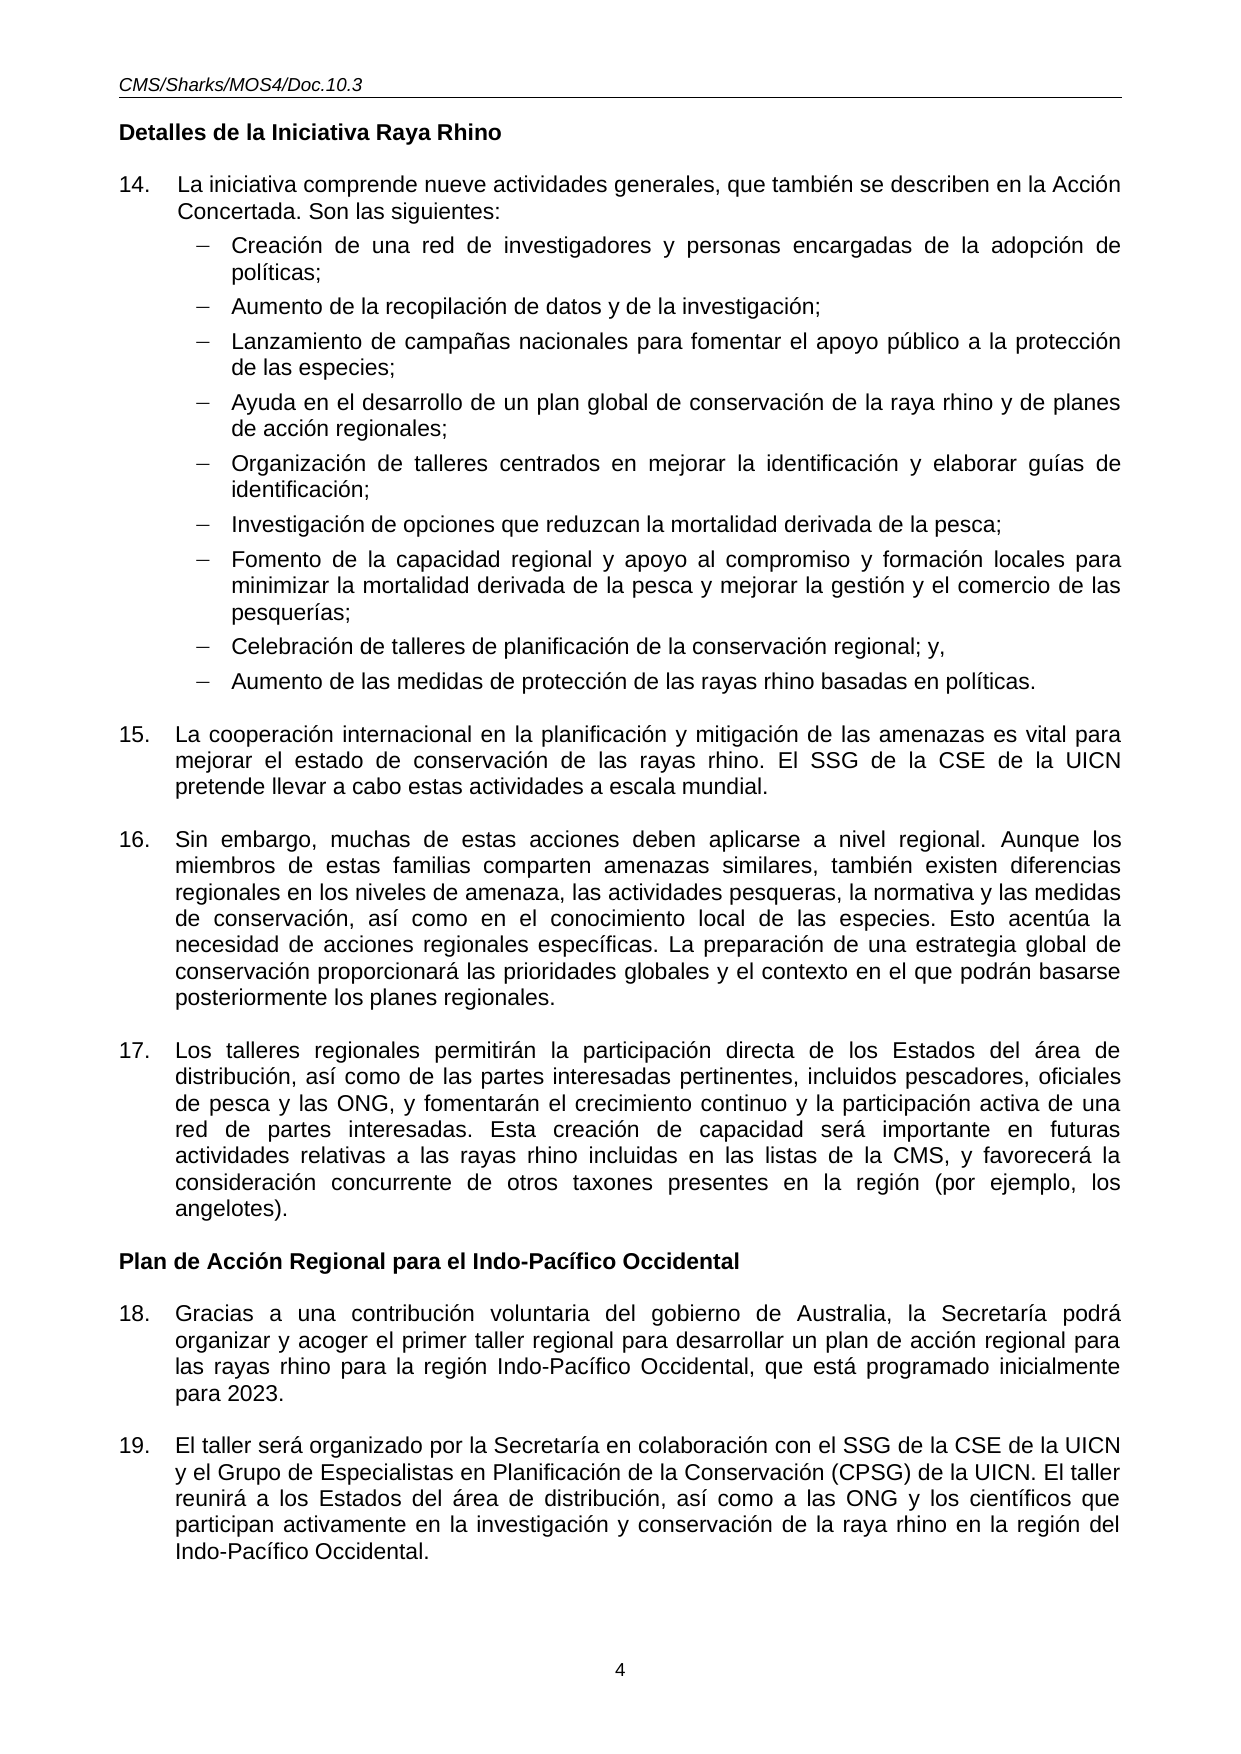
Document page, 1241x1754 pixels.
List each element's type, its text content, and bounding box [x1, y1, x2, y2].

list Sin embargo, muchas de estas acciones deben aplicarse a nivel regional. Aunque los miembros de estas familias comparten amenazas similares, también existen diferencias regionales en los niveles de amenaza, las actividades pesqueras, la normativa y las medidas de conservación, así como en el conocimiento local de las especies. Esto acentúa la necesidad de acciones regionales específicas. La preparación de una estrategia global de conservación proporcionará las prioridades globales y el contexto en el que podrán basarse posteriormente los planes regionales. [118, 826, 1122, 1011]
list La cooperación internacional en la planificación y mitigación de las amenazas es vital para mejorar el estado de conservación de las rayas rhino. El SSG de la CSE de la UICN pretende llevar a cabo estas actividades a escala mundial. [118, 721, 1122, 800]
list Aumento de la recopilación de datos y de la investigación; [193, 293, 1122, 320]
list Ayuda en el desarrollo de un plan global de conservación de la raya rhino y de planes de acción regionales; [193, 389, 1122, 442]
list Celebración de talleres de planificación de la conservación regional; y, [193, 633, 1122, 659]
list Los talleres regionales permitirán la participación directa de los Estados del área de distribución, así como de las partes interesadas pertinentes, incluidos pescadores, oficiales de pesca y las ONG, y fomentarán el crecimiento continuo y la participación activa de una red de partes interesadas. Esta creación de capacidad será importante en futuras actividades relativas a las rayas rhino incluidas en las listas de la CMS, y favorecerá la consideración concurrente de otros taxones presentes en la región (por ejemplo, los angelotes). [118, 1037, 1122, 1221]
list Aumento de las medidas de protección de las rayas rhino basadas en políticas. [193, 668, 1122, 694]
list Creación de una red de investigadores y personas encargadas de la adopción de políticas; [193, 232, 1122, 285]
text Detalles de la Iniciativa Raya Rhino [118, 118, 1122, 145]
list El taller será organizado por la Secretaría en colaboración con el SSG de la CSE de la UICN y el Grupo de Especialistas en Planificación de la Conservación (CPSG) de la UICN. El taller reunirá a los Estados del área de distribución, así como a las ONG y los científicos que participan activamente en la investigación y conservación de la raya rhino en la región del Indo-Pacífico Occidental. [118, 1432, 1122, 1564]
list Fomento de la capacidad regional y apoyo al compromiso y formación locales para minimizar la mortalidad derivada de la pesca y mejorar la gestión y el comercio de las pesquerías; [193, 546, 1122, 625]
list Investigación de opciones que reduzcan la mortalidad derivada de la pesca; [193, 511, 1122, 537]
list Lanzamiento de campañas nacionales para fomentar el apoyo público a la protección de las especies; [193, 328, 1122, 381]
list La iniciativa comprende nueve actividades generales, que también se describen en la Acción Concertada. Son las siguientes: [118, 171, 1122, 224]
text Plan de Acción Regional para el Indo-Pacífico Occidental [118, 1248, 1122, 1274]
list Organización de talleres centrados en mejorar la identificación y elaborar guías de identificación; [193, 450, 1122, 503]
list Gracias a una contribución voluntaria del gobierno de Australia, la Secretaría podrá organizar y acoger el primer taller regional para desarrollar un plan de acción regional para las rayas rhino para la región Indo-Pacífico Occidental, que está programado inicialmente para 2023. [118, 1300, 1122, 1406]
